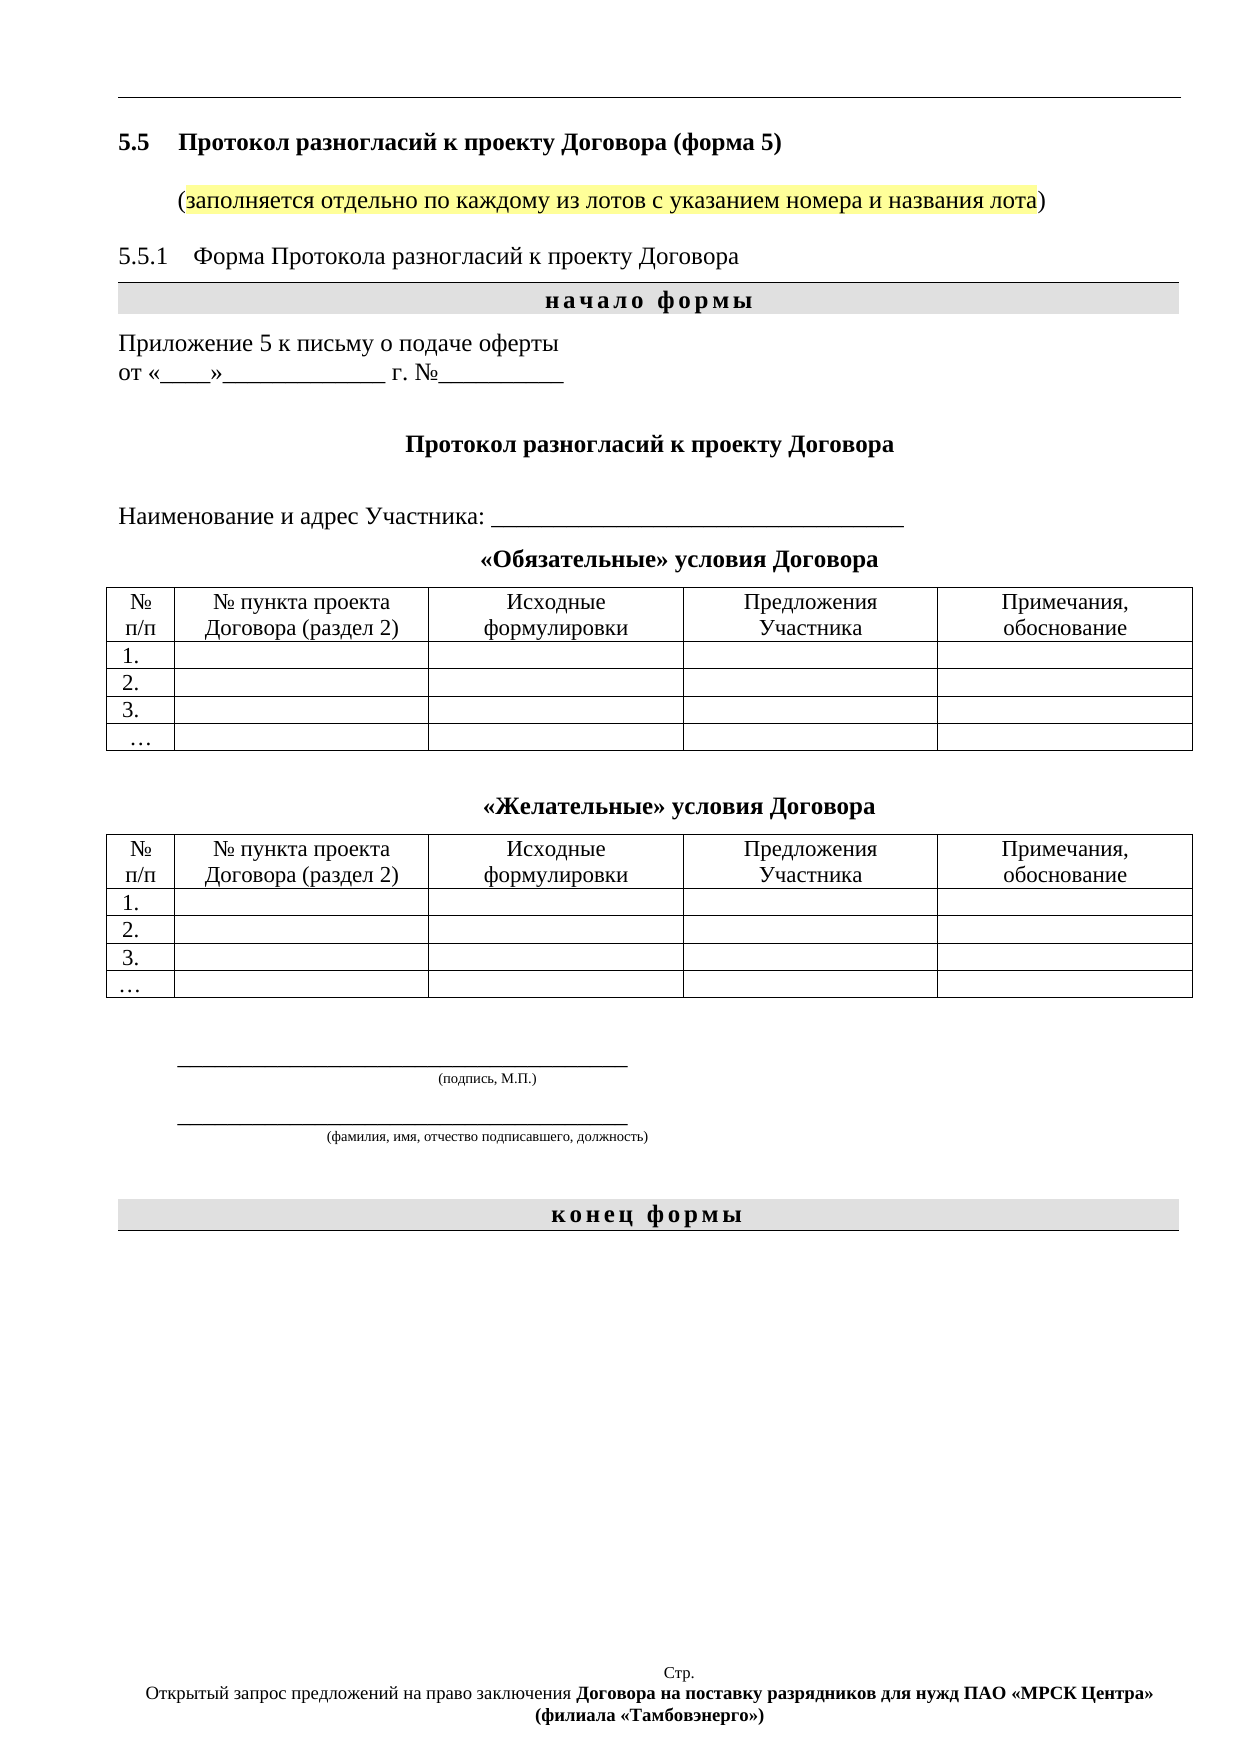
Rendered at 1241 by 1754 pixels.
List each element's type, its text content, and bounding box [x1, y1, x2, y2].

text Приложение 5 к письму о подаче оферты от «____»_____________ г. №__________ [118, 328, 1181, 386]
table_cell [107, 642, 174, 668]
table_cell [684, 971, 937, 997]
table_cell [938, 944, 1192, 970]
table_cell [175, 669, 428, 696]
text Наименование и адрес Участника: _________________________________ [118, 501, 1181, 529]
text Протокол разногласий к проекту Договора [118, 429, 1181, 458]
text (подпись, М.П.) [118, 1070, 797, 1099]
table_cell [938, 724, 1192, 750]
table_cell [107, 889, 174, 915]
table_cell [429, 669, 683, 696]
table_cell [429, 971, 683, 997]
table_header № пункта проекта Договора (раздел 2) [175, 588, 428, 641]
table_cell [107, 669, 174, 696]
table_header Предложения Участника [684, 588, 937, 641]
table_header № пункта проекта Договора (раздел 2) [175, 835, 428, 888]
table_cell [107, 697, 174, 723]
table_cell [938, 889, 1192, 915]
table_cell [175, 697, 428, 723]
table_cell [429, 889, 683, 915]
table_cell [684, 669, 937, 696]
table_cell [175, 944, 428, 970]
table_header Примечания, обоснование [938, 588, 1192, 641]
table_cell [429, 697, 683, 723]
table_cell [107, 944, 174, 970]
table_cell [429, 944, 683, 970]
table_cell [175, 642, 428, 668]
table_cell [175, 889, 428, 915]
table_cell [429, 724, 683, 750]
subtitle Форма Протокола разногласий к проекту Договора [118, 241, 1181, 269]
table_header Примечания, обоснование [938, 835, 1192, 888]
text конец формы [118, 1199, 1179, 1230]
table_header Исходные формулировки [429, 835, 683, 888]
text ____________________________________ [118, 1099, 1181, 1128]
text (фамилия, имя, отчество подписавшего, должность) [118, 1128, 797, 1156]
table_cell … [107, 724, 174, 750]
table_cell … [107, 971, 174, 997]
table_cell [175, 971, 428, 997]
table_cell [684, 944, 937, 970]
table_header № п/п [107, 588, 174, 641]
text «Обязательные» условия Договора [118, 544, 1181, 573]
table_header № п/п [107, 835, 174, 888]
table_cell [938, 669, 1192, 696]
table_cell [175, 724, 428, 750]
table_cell [429, 642, 683, 668]
text «Желательные» условия Договора [118, 791, 1181, 819]
subtitle Протокол разногласий к проекту Договора (форма 5) [118, 127, 1181, 156]
text ____________________________________ [118, 1041, 1181, 1070]
text начало формы [118, 283, 1179, 314]
table_header Исходные формулировки [429, 588, 683, 641]
table_cell [175, 916, 428, 942]
table_cell [684, 889, 937, 915]
table_cell [684, 916, 937, 942]
table_cell [938, 971, 1192, 997]
table_header Предложения Участника [684, 835, 937, 888]
table_cell [107, 916, 174, 942]
table_cell [429, 916, 683, 942]
table_cell [938, 697, 1192, 723]
table_cell [938, 916, 1192, 942]
table_cell [684, 642, 937, 668]
table_cell [684, 697, 937, 723]
table_cell [684, 724, 937, 750]
table_cell [938, 642, 1192, 668]
